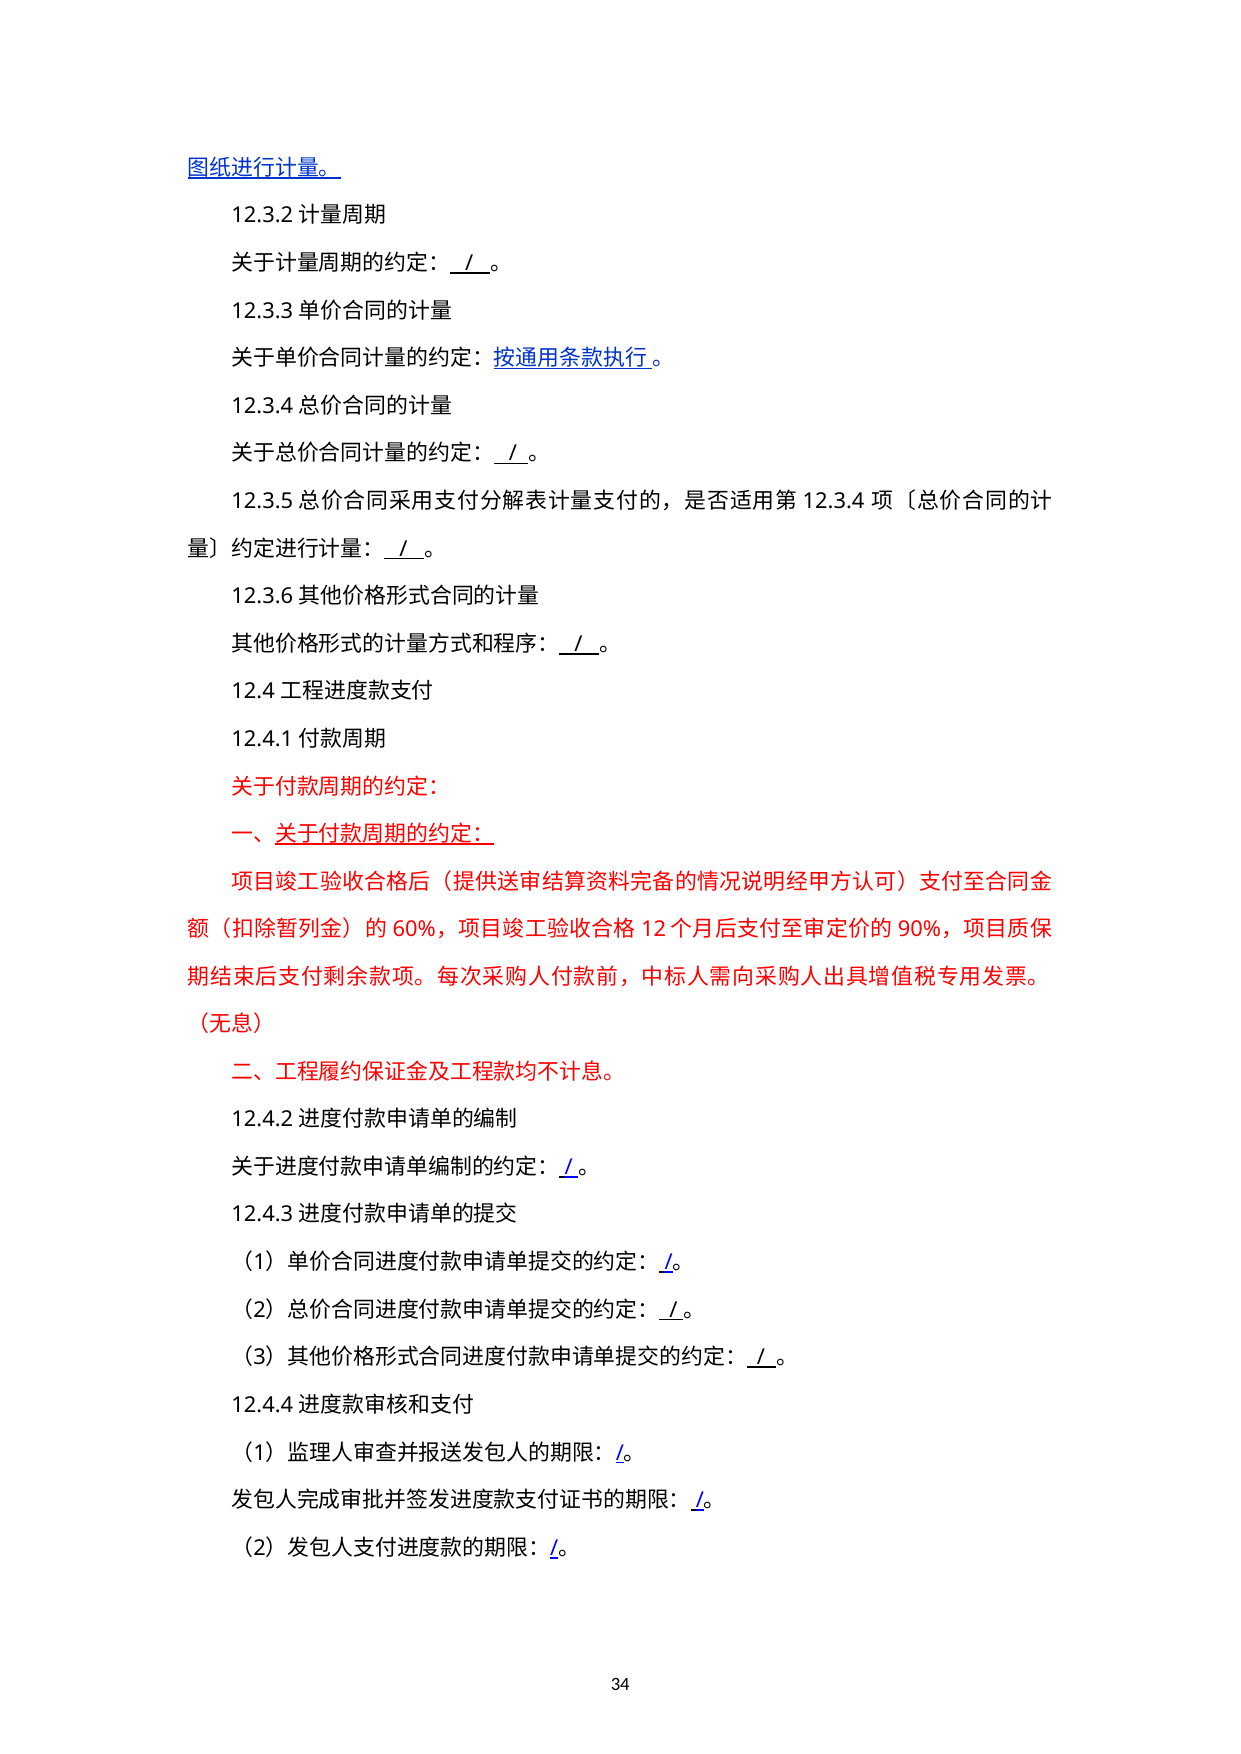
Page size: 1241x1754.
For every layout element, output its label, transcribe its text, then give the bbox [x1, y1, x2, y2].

text 12.3.2 计量周期 [187, 197, 1053, 229]
text 12.3.6 其他价格形式合同的计量 [187, 578, 1053, 610]
text 关于计量周期的约定： / 。 [187, 245, 1053, 277]
text 关于总价合同计量的约定： / 。 [187, 435, 1053, 467]
text 发包人完成审批并签发进度款支付证书的期限： /。 [187, 1482, 1053, 1514]
text （1）监理人审查并报送发包人的期限：/。 [187, 1434, 1053, 1466]
text 12.4.1 付款周期 [187, 721, 1053, 753]
text （3）其他价格形式合同进度付款申请单提交的约定： / 。 [187, 1339, 1053, 1371]
text 关于进度付款申请单编制的约定： / 。 [187, 1149, 1053, 1181]
text 关于付款周期的约定： [187, 769, 1053, 800]
text （2）总价合同进度付款申请单提交的约定： / 。 [187, 1292, 1053, 1323]
text 项目竣工验收合格后（提供送审结算资料完备的情况说明经甲方认可）支付至合同金额（扣除暂列金）的60%，项目竣工验收合格12个月后支付至审定价的90%，项目质保期结束后支付剩余款项。每次采购人付款前，中标人需向采购人出具增值税专用发票。（无息） [187, 864, 1053, 1038]
text 12.4.4 进度款审核和支付 [187, 1387, 1053, 1419]
text 12.4.2 进度付款申请单的编制 [187, 1101, 1053, 1133]
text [187, 150, 1053, 182]
text （1）单价合同进度付款申请单提交的约定： /。 [187, 1244, 1053, 1276]
text 12.4 工程进度款支付 [187, 673, 1053, 705]
text （2）发包人支付进度款的期限：/。 [187, 1530, 1053, 1561]
text 12.4.3 进度付款申请单的提交 [187, 1196, 1053, 1228]
text 其他价格形式的计量方式和程序： / 。 [187, 626, 1053, 658]
text 12.3.4 总价合同的计量 [187, 388, 1053, 419]
text 12.3.3 单价合同的计量 [187, 293, 1053, 324]
text 二、工程履约保证金及工程款均不计息。 [187, 1054, 1053, 1085]
text 12.3.5总价合同采用支付分解表计量支付的，是否适用第12.3.4 项〔总价合同的计量〕约定进行计量： / 。 [187, 483, 1053, 562]
text 一、关于付款周期的约定： [187, 816, 1053, 848]
text 关于单价合同计量的约定：按通用条款执行 。 [187, 340, 1053, 372]
